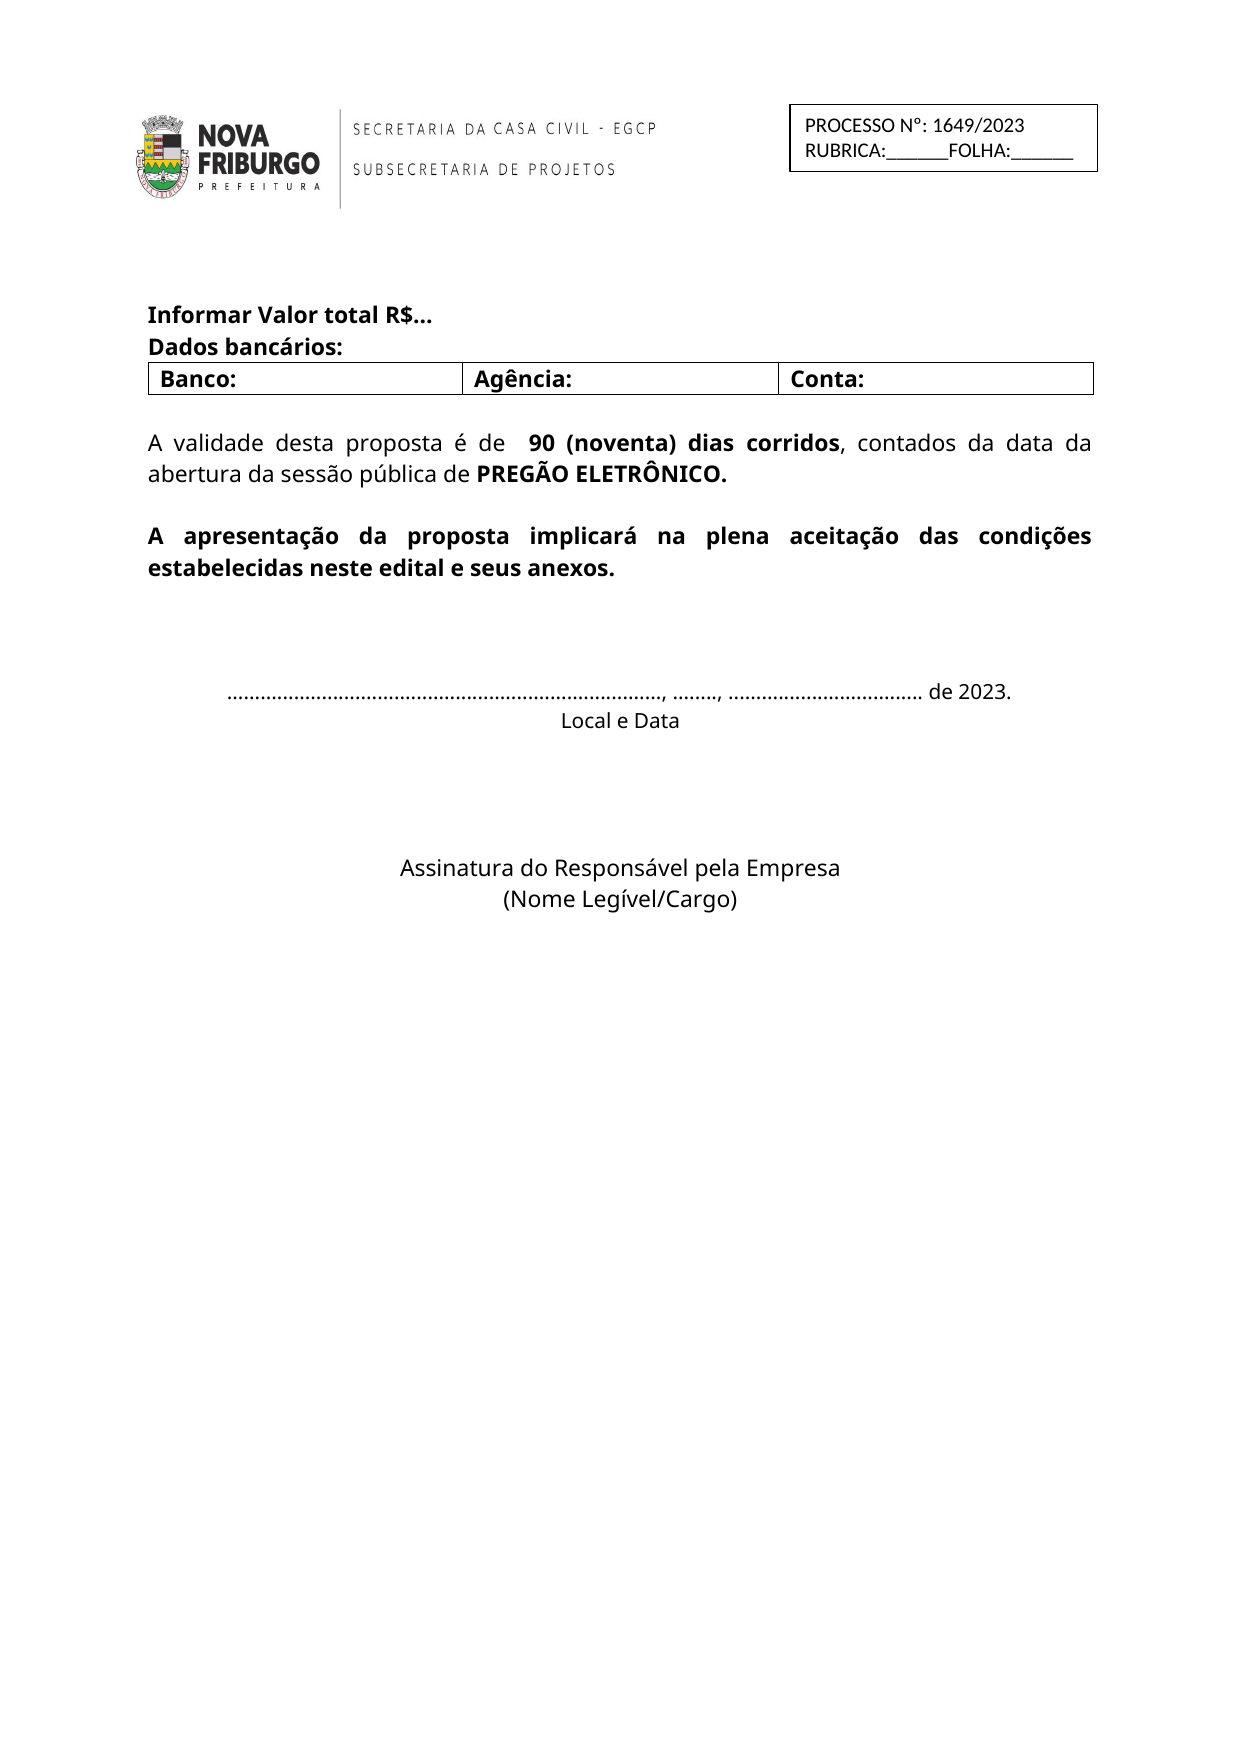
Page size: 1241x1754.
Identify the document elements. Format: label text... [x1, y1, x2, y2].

text A apresentação da proposta implicará na plena aceitação das condições estabelecidas neste edital e seus anexos. [148, 520, 1092, 583]
table_header Agência: [463, 363, 778, 394]
text .............................................................................., ........, ................................... de 2023. [148, 676, 1092, 706]
table_header Banco: [149, 363, 462, 394]
text Informar Valor total R$... [148, 299, 1092, 331]
picture [127, 93, 770, 226]
text Dados bancários: [148, 331, 1092, 362]
text (Nome Legível/Cargo) [148, 883, 1092, 914]
table_header Conta: [779, 363, 1093, 394]
text A validade desta proposta é de 90 (noventa) dias corridos, contados da data da abertura da sessão pública de PREGÃO ELETRÔNICO. [148, 426, 1092, 489]
text Assinatura do Responsável pela Empresa [148, 851, 1092, 883]
text Local e Data [148, 706, 1092, 735]
